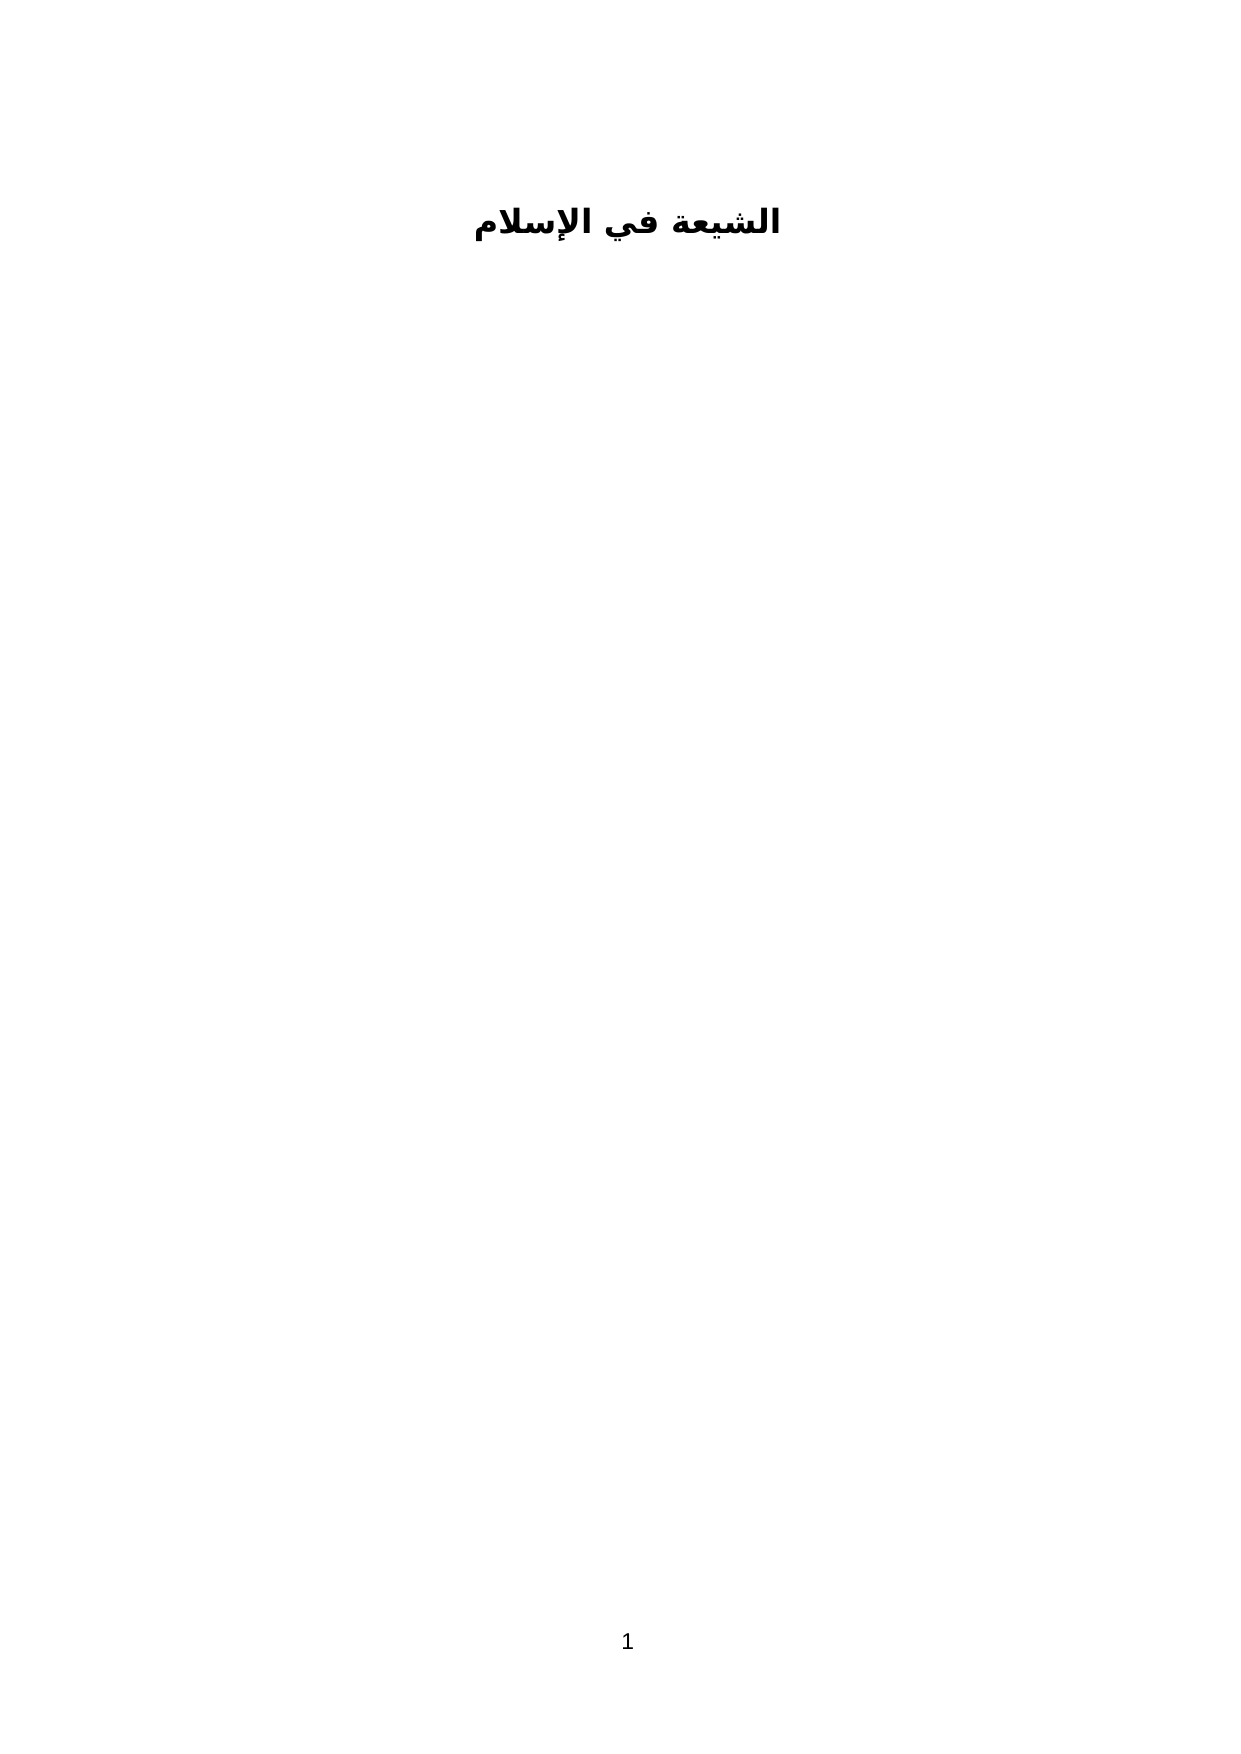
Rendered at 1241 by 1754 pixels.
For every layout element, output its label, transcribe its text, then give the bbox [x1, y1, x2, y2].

text الشيعة في الإسلام [222, 202, 1033, 241]
